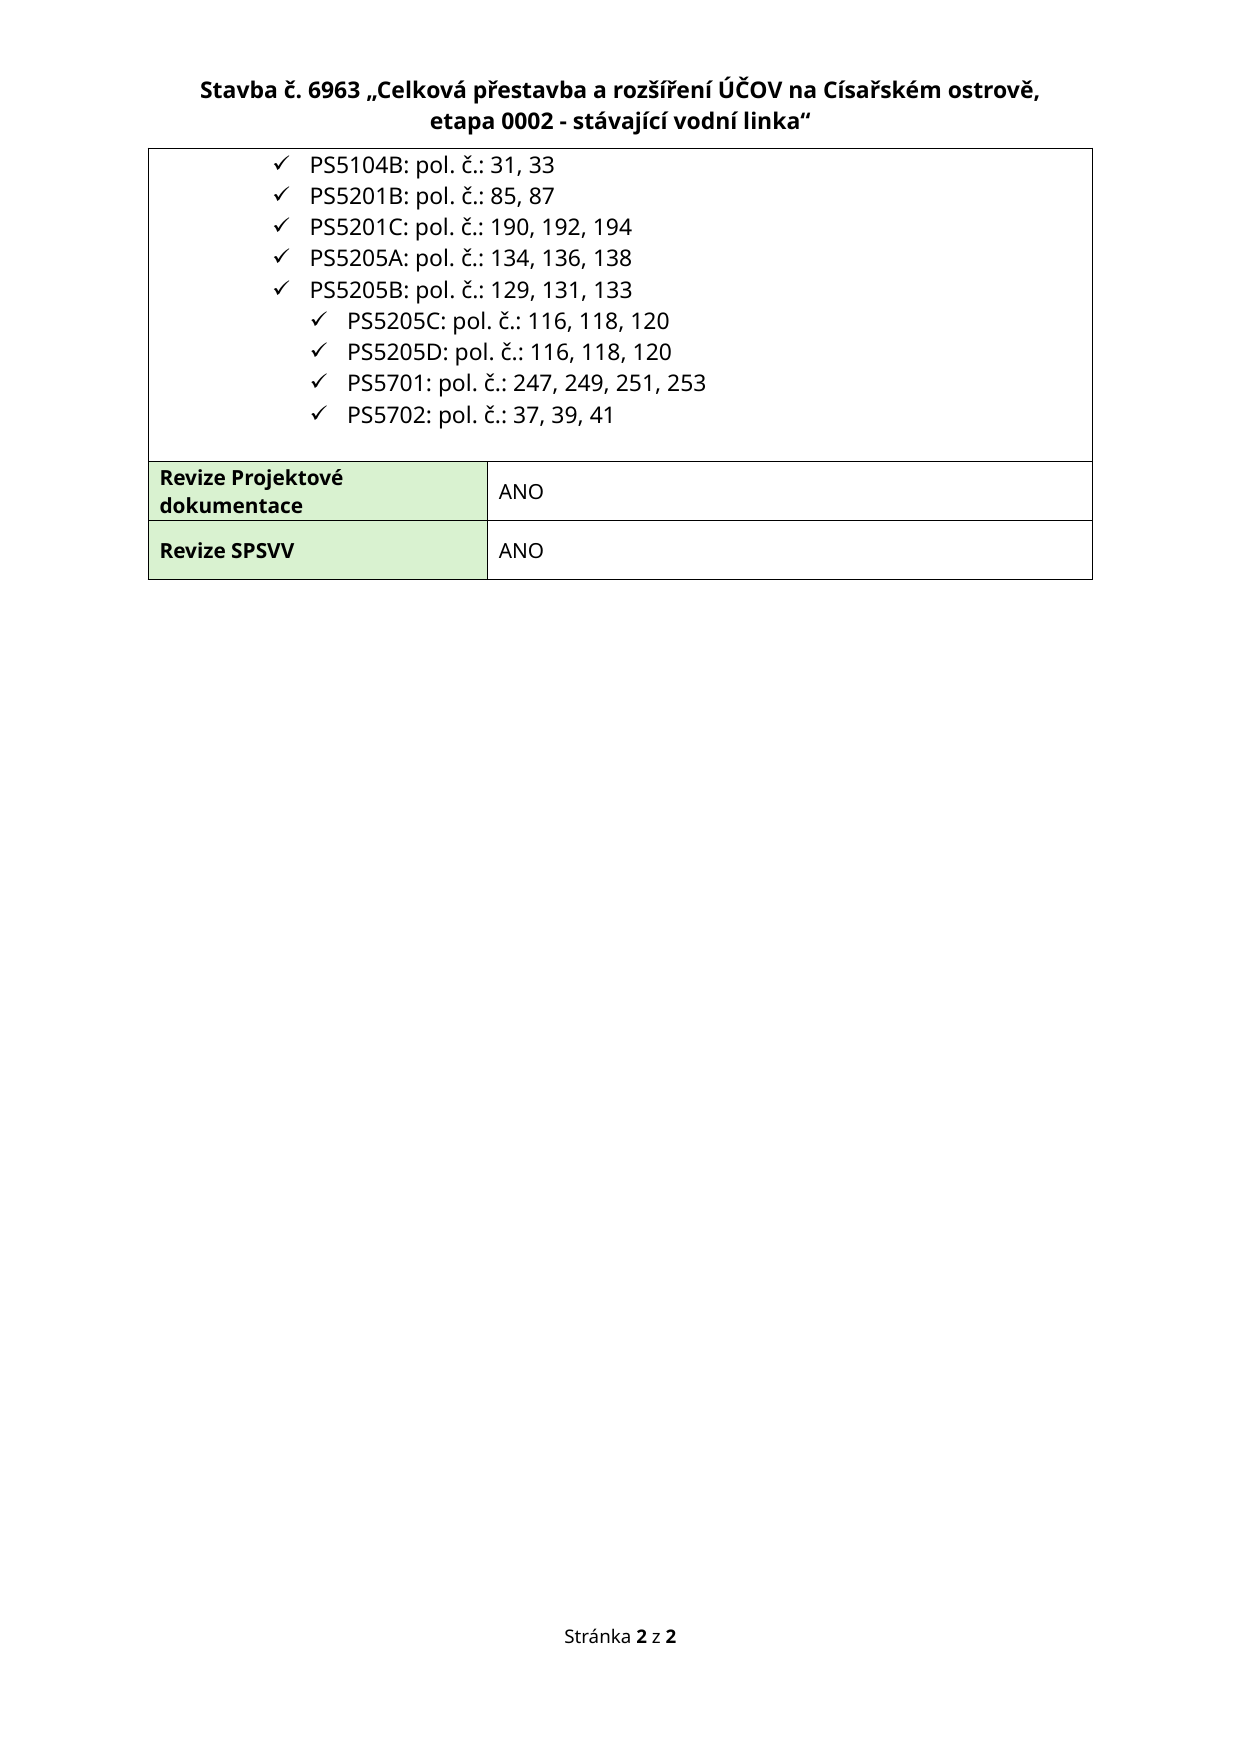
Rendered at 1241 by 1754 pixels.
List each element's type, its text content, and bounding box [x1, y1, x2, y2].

table_cell Revize Projektové dokumentace [149, 462, 487, 520]
table_cell ANO [488, 462, 1092, 520]
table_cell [149, 149, 1092, 461]
table_cell ANO [488, 521, 1092, 579]
table_cell Revize SPSVV [149, 521, 487, 579]
